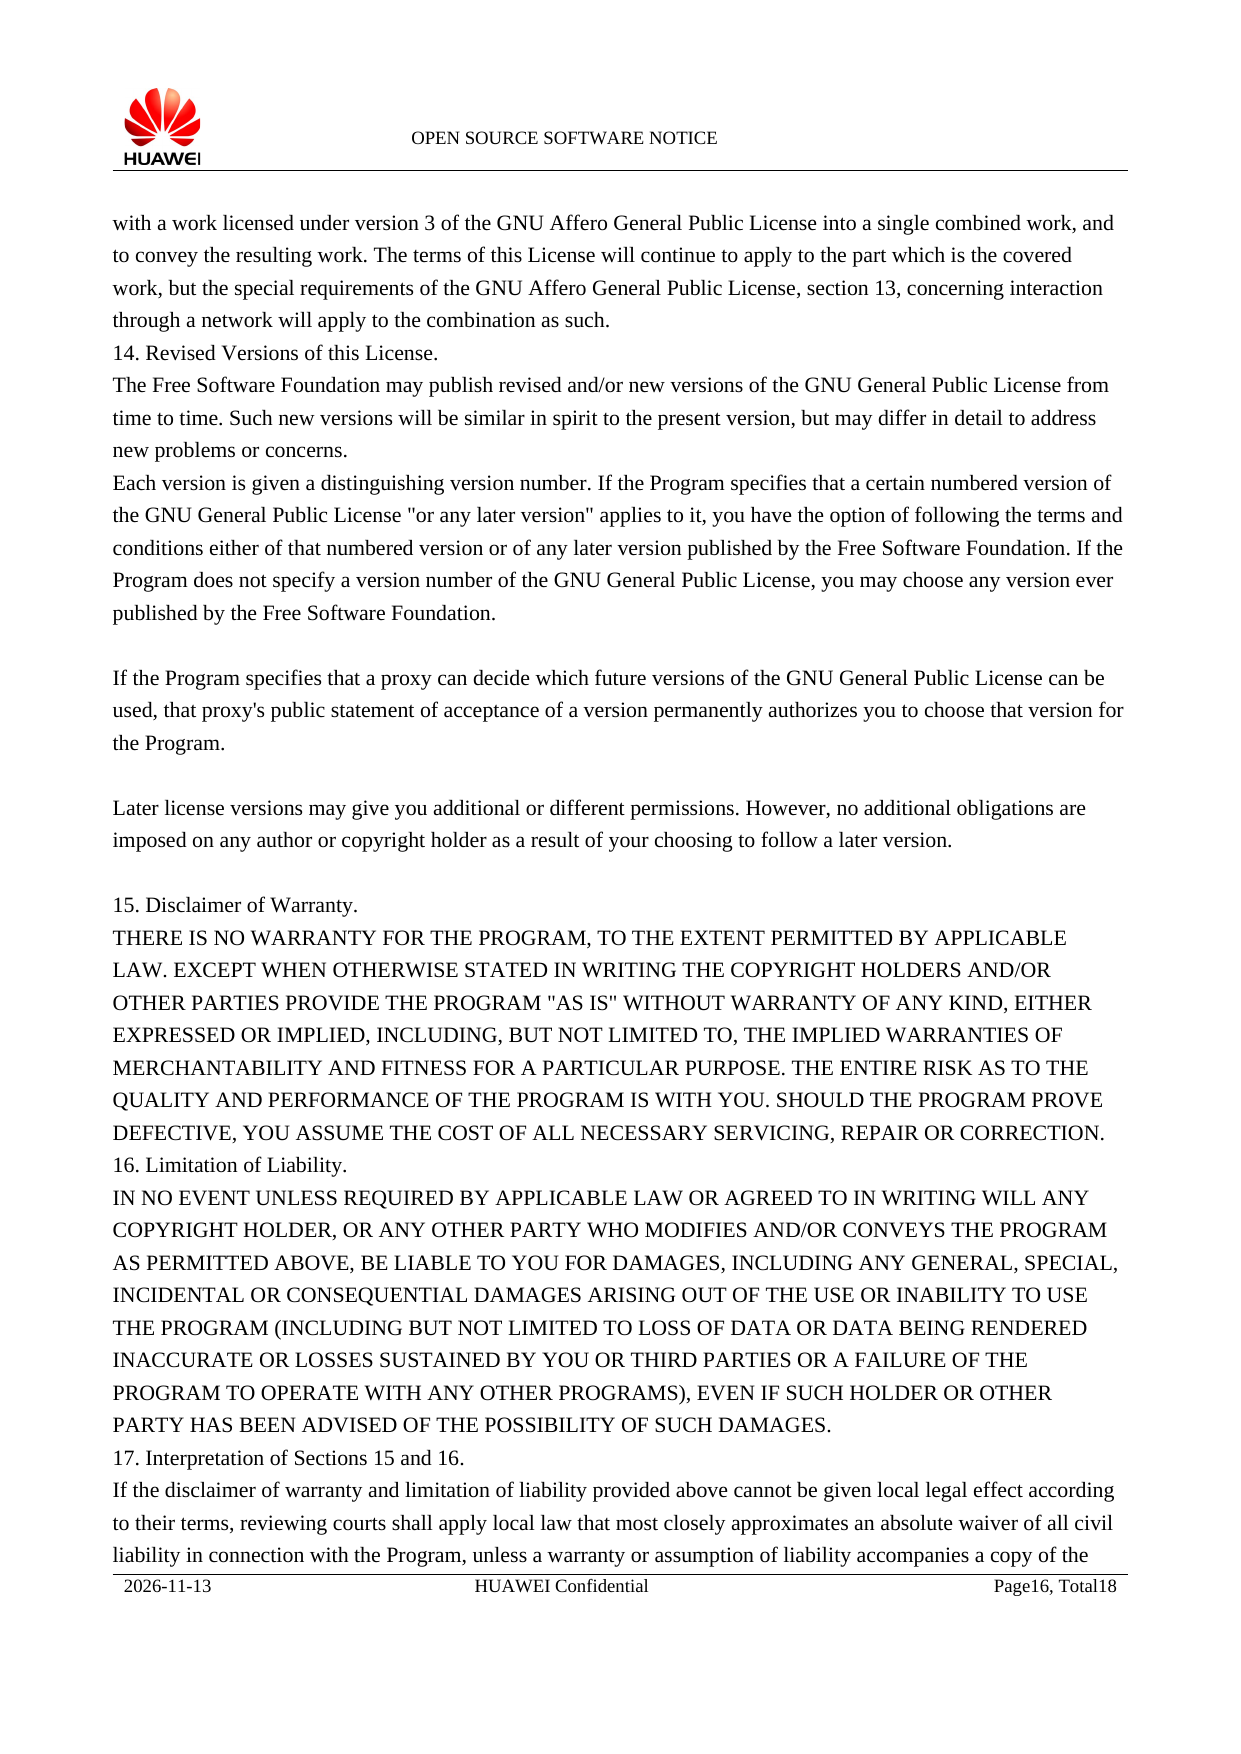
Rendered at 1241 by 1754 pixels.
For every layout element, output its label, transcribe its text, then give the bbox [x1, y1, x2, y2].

picture [124, 88, 201, 165]
